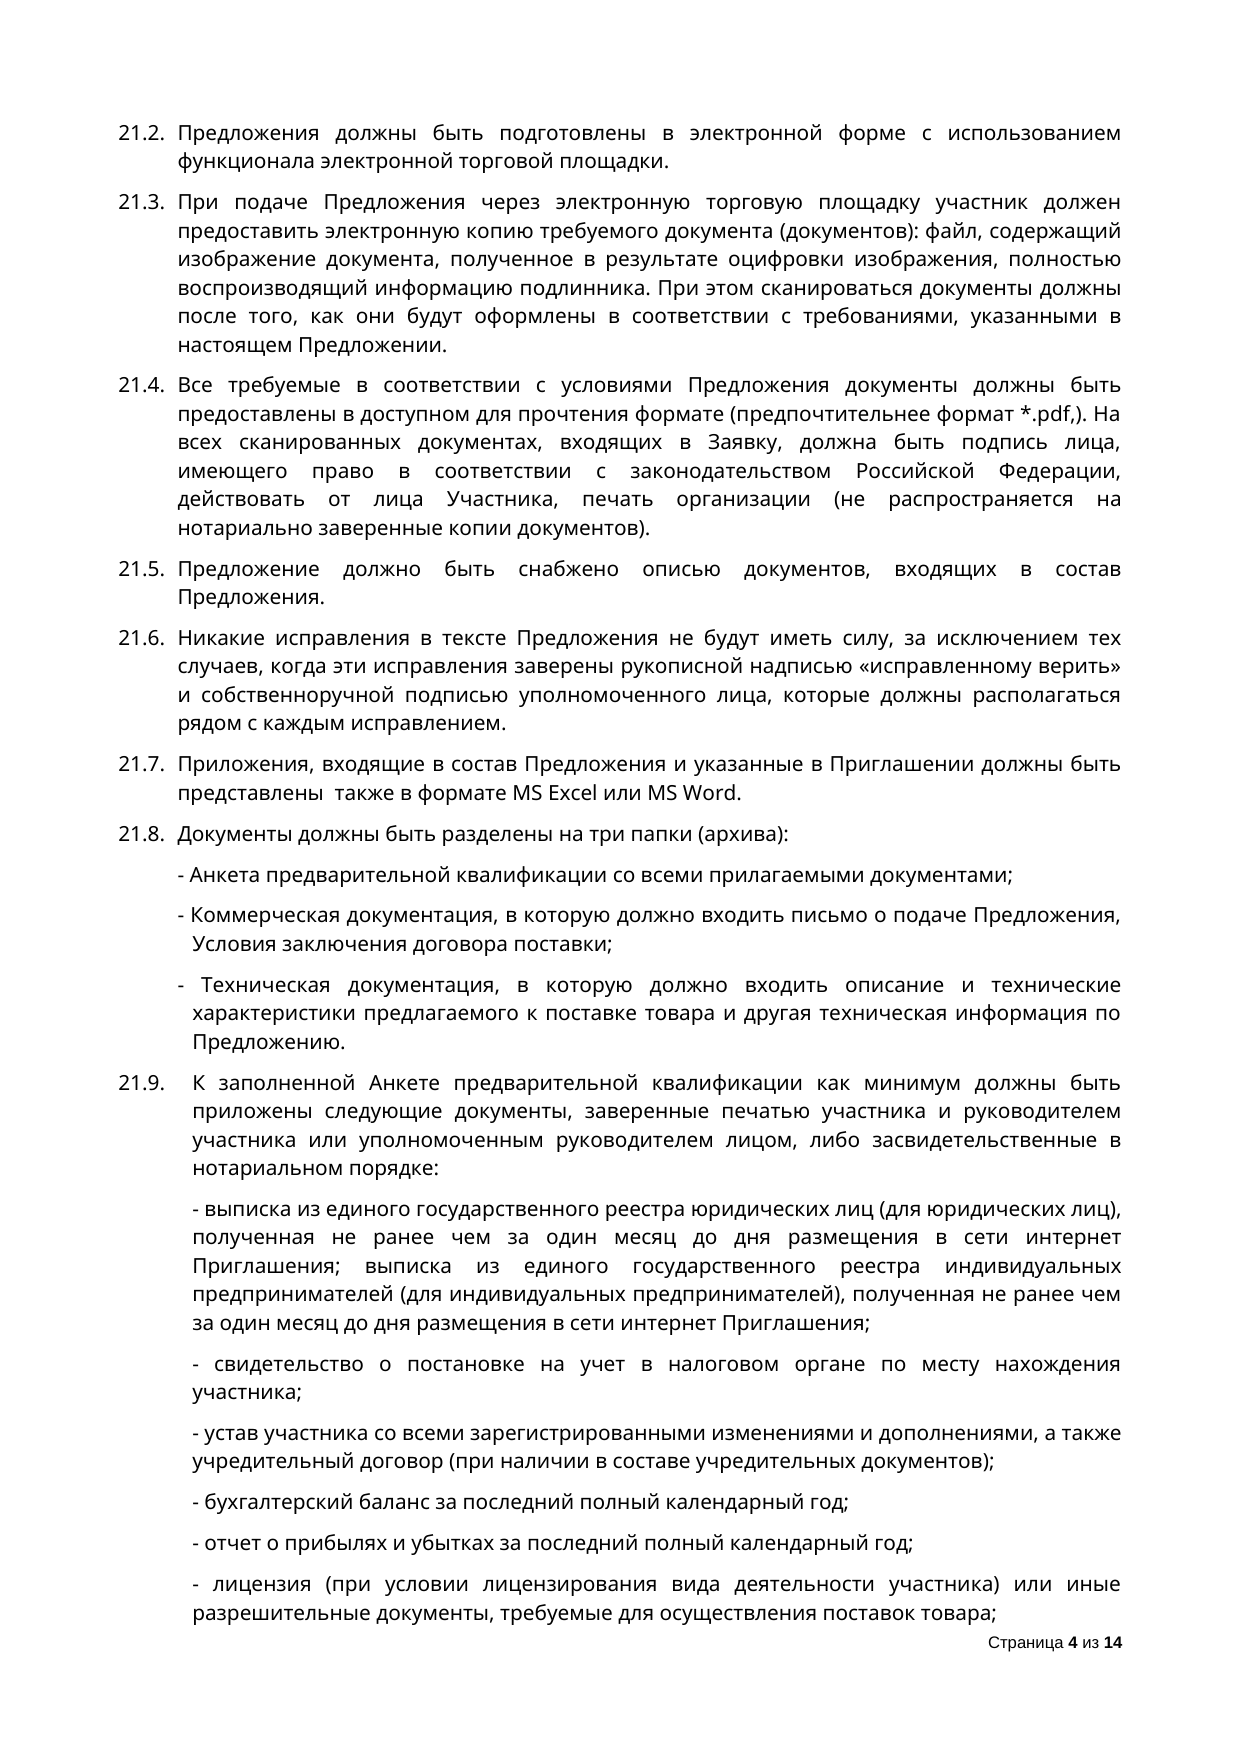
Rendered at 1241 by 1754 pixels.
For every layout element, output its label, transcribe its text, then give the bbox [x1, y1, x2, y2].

list Приложения, входящие в состав Предложения и указанные в Приглашении должны быть представлены также в формате MS Excel или MS Word. [118, 749, 1122, 806]
list Предложения должны быть подготовлены в электронной форме с использованием функционала электронной торговой площадки. [118, 118, 1122, 175]
text - выписка из единого государственного реестра юридических лиц (для юридических лиц), полученная не ранее чем за один месяц до дня размещения в сети интернет Приглашения; выписка из единого государственного реестра индивидуальных предпринимателей (для индивидуальных предпринимателей), полученная не ранее чем за один месяц до дня размещения в сети интернет Приглашения; [118, 1194, 1122, 1336]
list Документы должны быть разделены на три папки (архива): [118, 819, 1122, 847]
text - бухгалтерский баланс за последний полный календарный год; [118, 1487, 1122, 1516]
list Все требуемые в соответствии с условиями Предложения документы должны быть предоставлены в доступном для прочтения формате (предпочтительнее формат *.pdf,). На всех сканированных документах, входящих в Заявку, должна быть подпись лица, имеющего право в соответствии с законодательством Российской Федерации, действовать от лица Участника, печать организации (не распространяется на нотариально заверенные копии документов). [118, 371, 1122, 541]
list Предложение должно быть снабжено описью документов, входящих в состав Предложения. [118, 554, 1122, 611]
text - лицензия (при условии лицензирования вида деятельности участника) или иные разрешительные документы, требуемые для осуществления поставок товара; [118, 1569, 1122, 1626]
text - отчет о прибылях и убытках за последний полный календарный год; [118, 1528, 1122, 1557]
text - Анкета предварительной квалификации со всеми прилагаемыми документами; [177, 860, 1122, 888]
text - Техническая документация, в которую должно входить описание и технические характеристики предлагаемого к поставке товара и другая техническая информация по Предложению. [177, 970, 1122, 1055]
text - свидетельство о постановке на учет в налоговом органе по месту нахождения участника; [118, 1349, 1122, 1406]
list Никакие исправления в тексте Предложения не будут иметь силу, за исключением тех случаев, когда эти исправления заверены рукописной надписью «исправленному верить» и собственноручной подписью уполномоченного лица, которые должны располагаться рядом с каждым исправлением. [118, 623, 1122, 737]
text - устав участника со всеми зарегистрированными изменениями и дополнениями, а также учредительный договор (при наличии в составе учредительных документов); [118, 1418, 1122, 1475]
list При подаче Предложения через электронную торговую площадку участник должен предоставить электронную копию требуемого документа (документов): файл, содержащий изображение документа, полученное в результате оцифровки изображения, полностью воспроизводящий информацию подлинника. При этом сканироваться документы должны после того, как они будут оформлены в соответствии с требованиями, указанными в настоящем Предложении. [118, 187, 1122, 358]
text - Коммерческая документация, в которую должно входить письмо о подаче Предложения, Условия заключения договора поставки; [177, 901, 1122, 957]
list К заполненной Анкете предварительной квалификации как минимум должны быть приложены следующие документы, заверенные печатью участника и руководителем участника или уполномоченным руководителем лицом, либо засвидетельственные в нотариальном порядке: [118, 1068, 1122, 1182]
